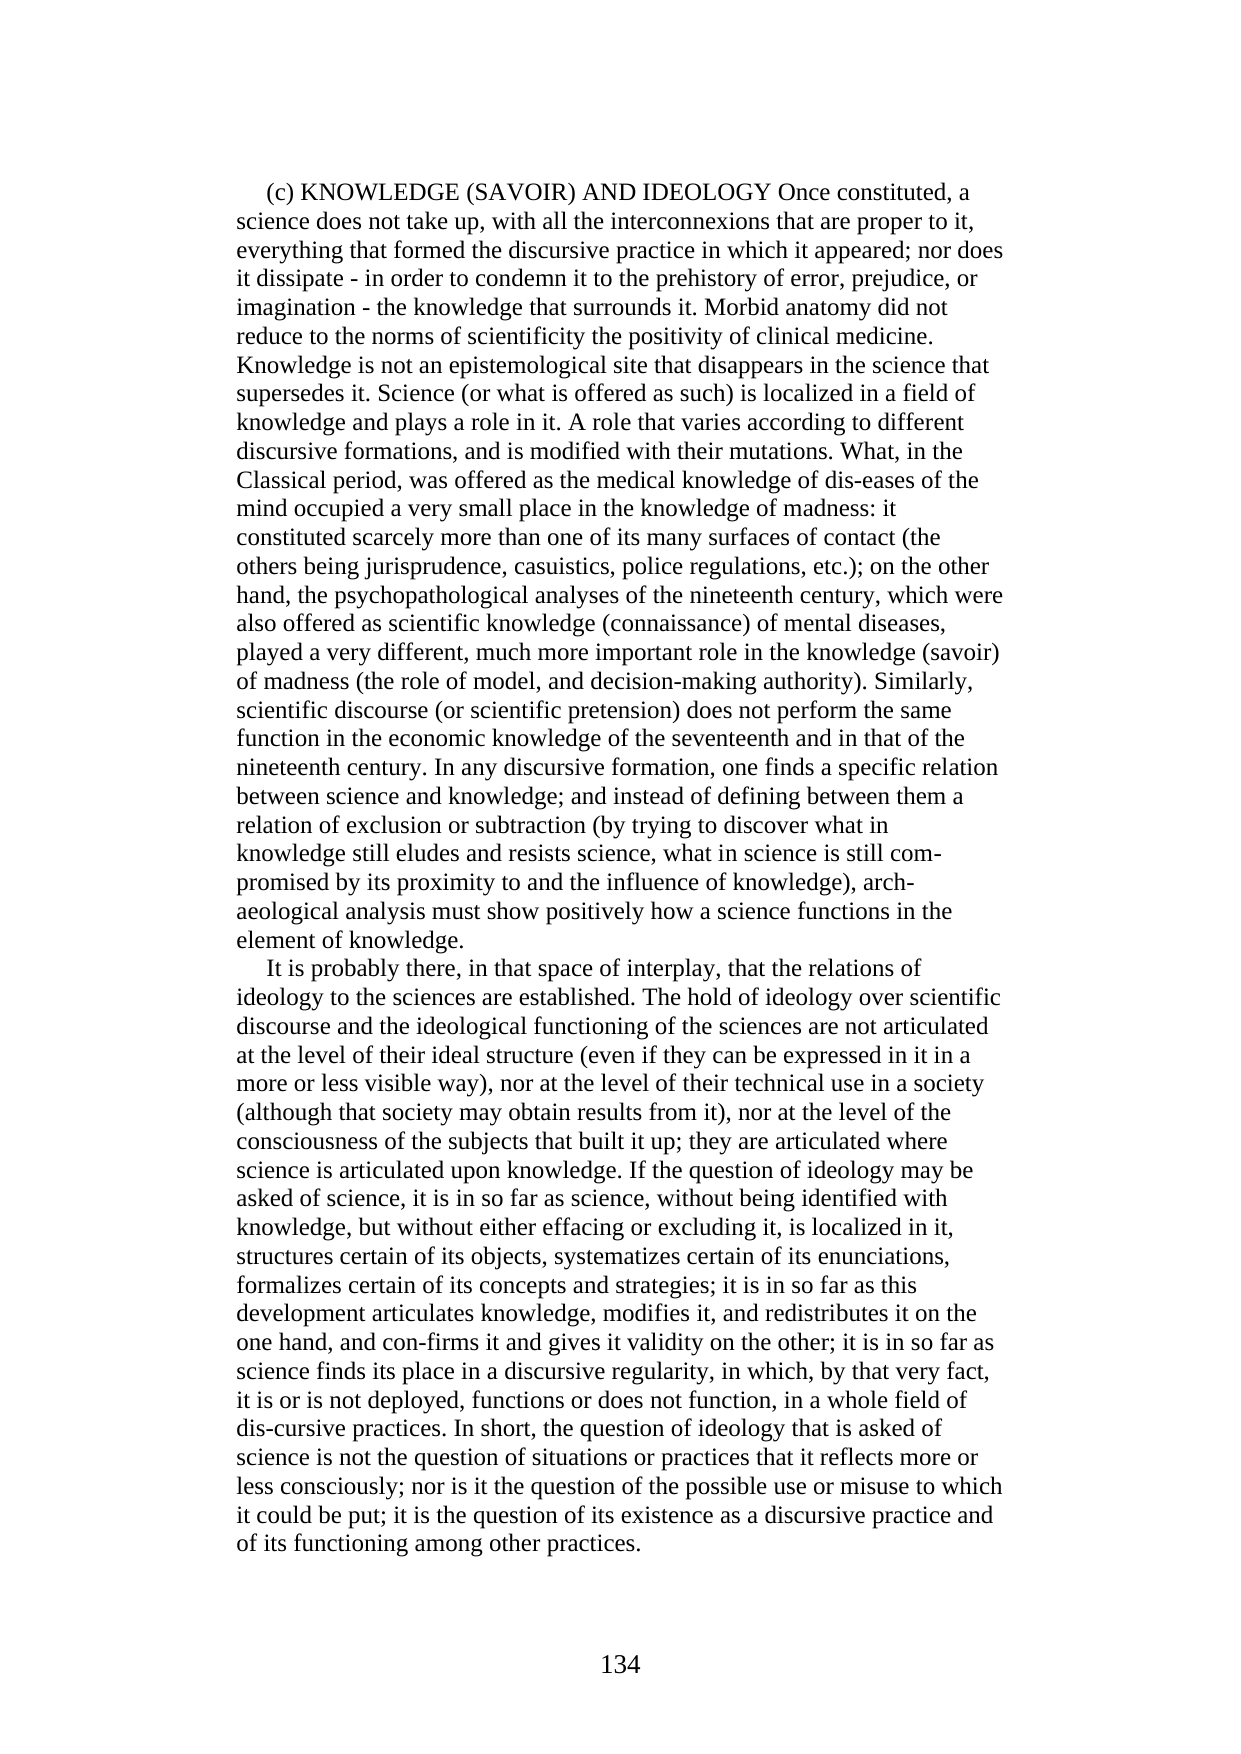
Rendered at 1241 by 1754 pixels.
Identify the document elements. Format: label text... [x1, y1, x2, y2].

text (c) KNOWLEDGE (SAVOIR) AND IDEOLOGY Once constituted, a science does not take up, with all the intercon­nexions that are proper to it, everything that formed the discursive practice in which it appeared; nor does it dissipate - in order to con­demn it to the prehistory of error, prejudice, or imagination - the knowledge that surrounds it. Morbid anatomy did not reduce to the norms of scientificity the positivity of clinical medicine. Knowledge is not an epistemological site that disappears in the science that super­sedes it. Science (or what is offered as such) is localized in a field of knowledge and plays a role in it. A role that varies according to differ­ent discursive formations, and is modified with their mutations. What, in the Classical period, was offered as the medical knowledge of dis-eases of the mind occupied a very small place in the knowledge of madness: it constituted scarcely more than one of its many surfaces of contact (the others being jurisprudence, casuistics, police regulations, etc.); on the other hand, the psychopathological analyses of the nineteenth century, which were also offered as scientific knowledge (connaissance) of mental diseases, played a very different, much more important role in the knowledge (savoir) of madness (the role of model, and decision-making authority). Similarly, scientific discourse (or scientific pretension) does not perform the same function in the economic knowledge of the seventeenth and in that of the nineteenth century. In any discursive formation, one finds a specific relation between science and knowledge; and instead of defining between them a relation of exclusion or subtraction (by trying to discover what in knowledge still eludes and resists science, what in science is still com­promised by its proximity to and the influence of knowledge), arch­aeological analysis must show positively how a science functions in the element of knowledge. [236, 177, 1004, 953]
text It is probably there, in that space of interplay, that the relations of ideology to the sciences are established. The hold of ideology over scientific discourse and the ideological functioning of the sciences are not articulated at the level of their ideal structure (even if they can be expressed in it in a more or less visible way), nor at the level of their technical use in a society (although that society may obtain results from it), nor at the level of the consciousness of the subjects that built it up; they are articulated where science is articulated upon knowledge. If the question of ideology may be asked of science, it is in so far as science, without being identified with knowledge, but without either effacing or excluding it, is localized in it, structures certain of its objects, systematizes certain of its enunciations, formalizes certain of its concepts and strategies; it is in so far as this development articulates knowledge, modifies it, and redistributes it on the one hand, and con-firms it and gives it validity on the other; it is in so far as science finds its place in a discursive regularity, in which, by that very fact, it is or is not deployed, functions or does not function, in a whole field of dis-cursive practices. In short, the question of ideology that is asked of science is not the question of situations or practices that it reflects more or less consciously; nor is it the question of the possible use or misuse to which it could be put; it is the question of its existence as a discursive practice and of its functioning among other practices. [236, 953, 1004, 1557]
